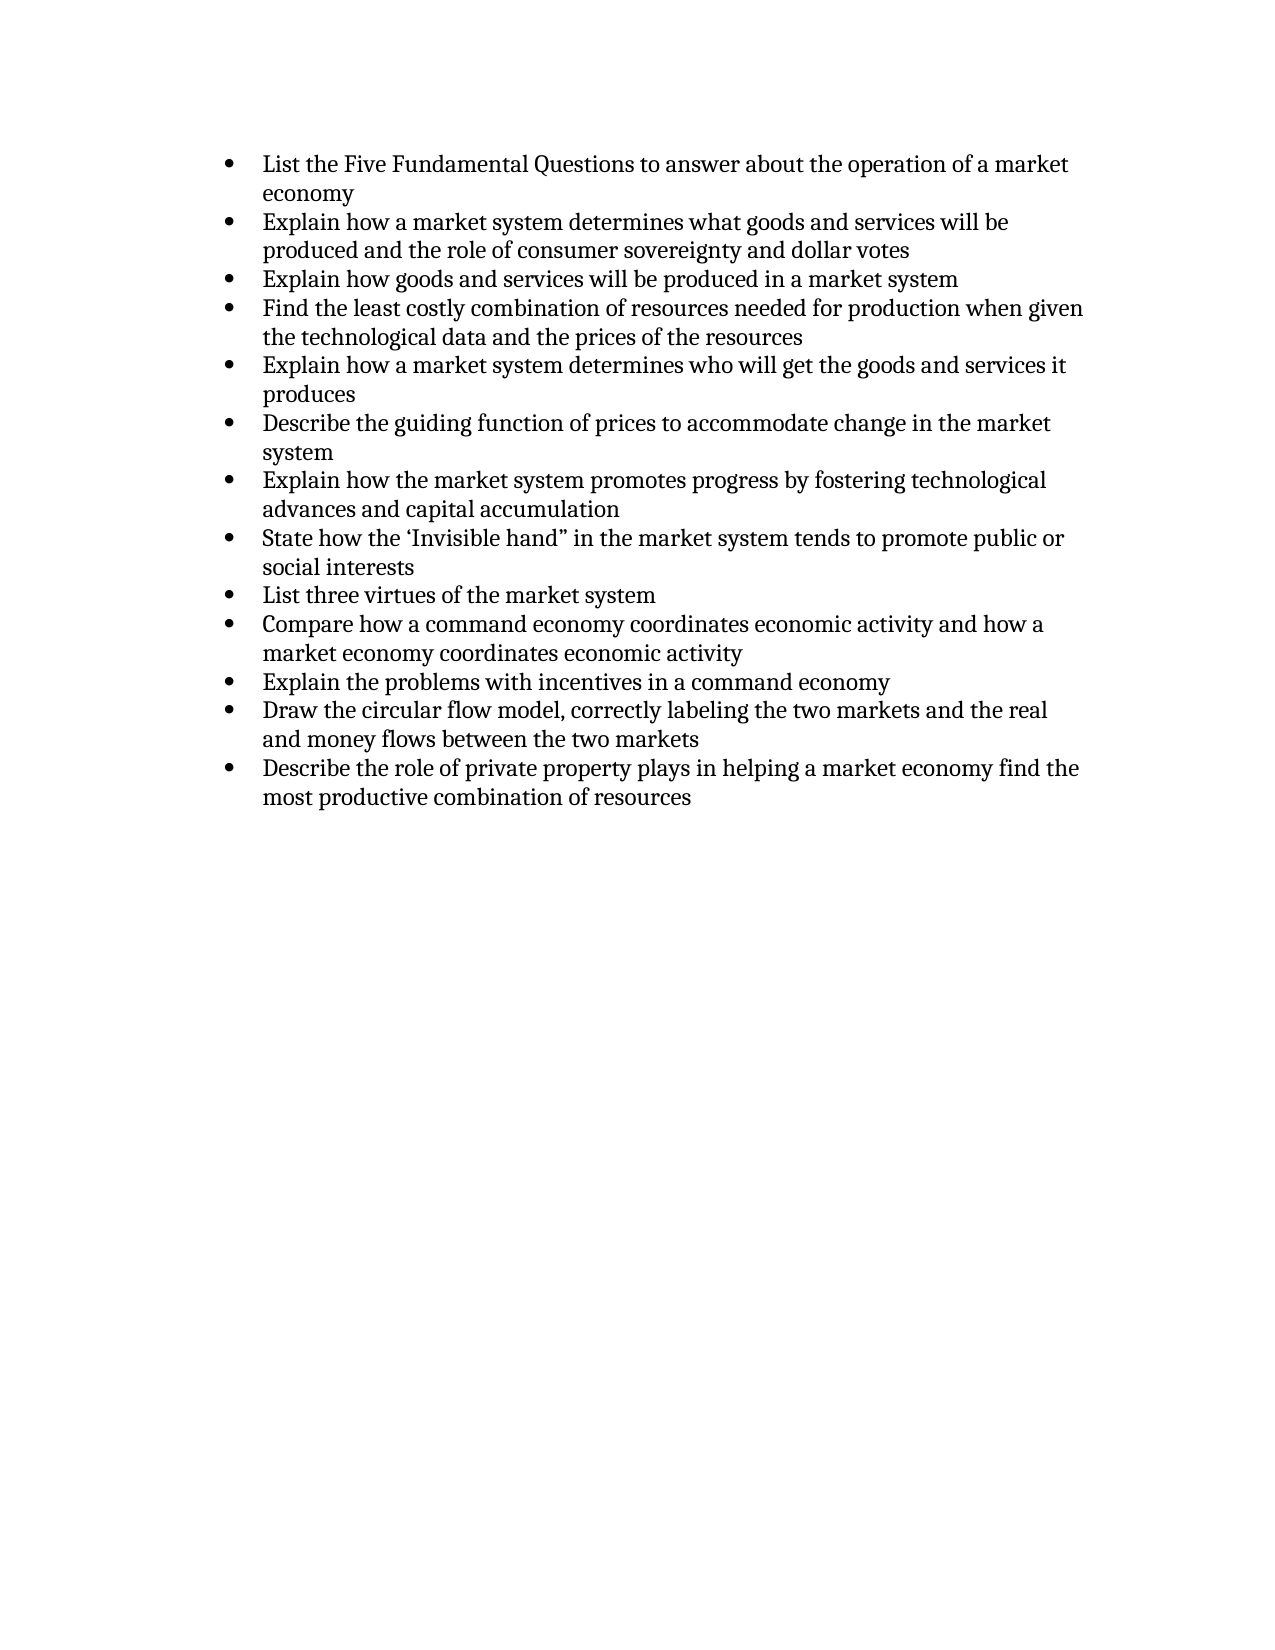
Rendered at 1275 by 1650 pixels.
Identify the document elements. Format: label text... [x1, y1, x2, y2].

list Explain how a market system determines what goods and services will be produced and the role of consumer sovereignty and dollar votes [225, 207, 1087, 265]
list Compare how a command economy coordinates economic activity and how a market economy coordinates economic activity [225, 610, 1087, 667]
list Explain how a market system determines who will get the goods and services it produces [225, 351, 1087, 409]
list State how the ‘Invisible hand” in the market system tends to promote public or social interests [225, 524, 1087, 581]
list Explain how goods and services will be produced in a market system [225, 265, 1087, 294]
list Describe the guiding function of prices to accommodate change in the market system [225, 409, 1087, 466]
list Explain how the market system promotes progress by fostering technological advances and capital accumulation [225, 466, 1087, 524]
list List three virtues of the market system [225, 581, 1087, 610]
list Describe the role of private property plays in helping a market economy find the most productive combination of resources [225, 754, 1087, 811]
list Explain the problems with incentives in a command economy [225, 667, 1087, 696]
list List the Five Fundamental Questions to answer about the operation of a market economy [225, 150, 1087, 207]
list Find the least costly combination of resources needed for production when given the technological data and the prices of the resources [225, 294, 1087, 351]
list Draw the circular flow model, correctly labeling the two markets and the real and money flows between the two markets [225, 696, 1087, 754]
